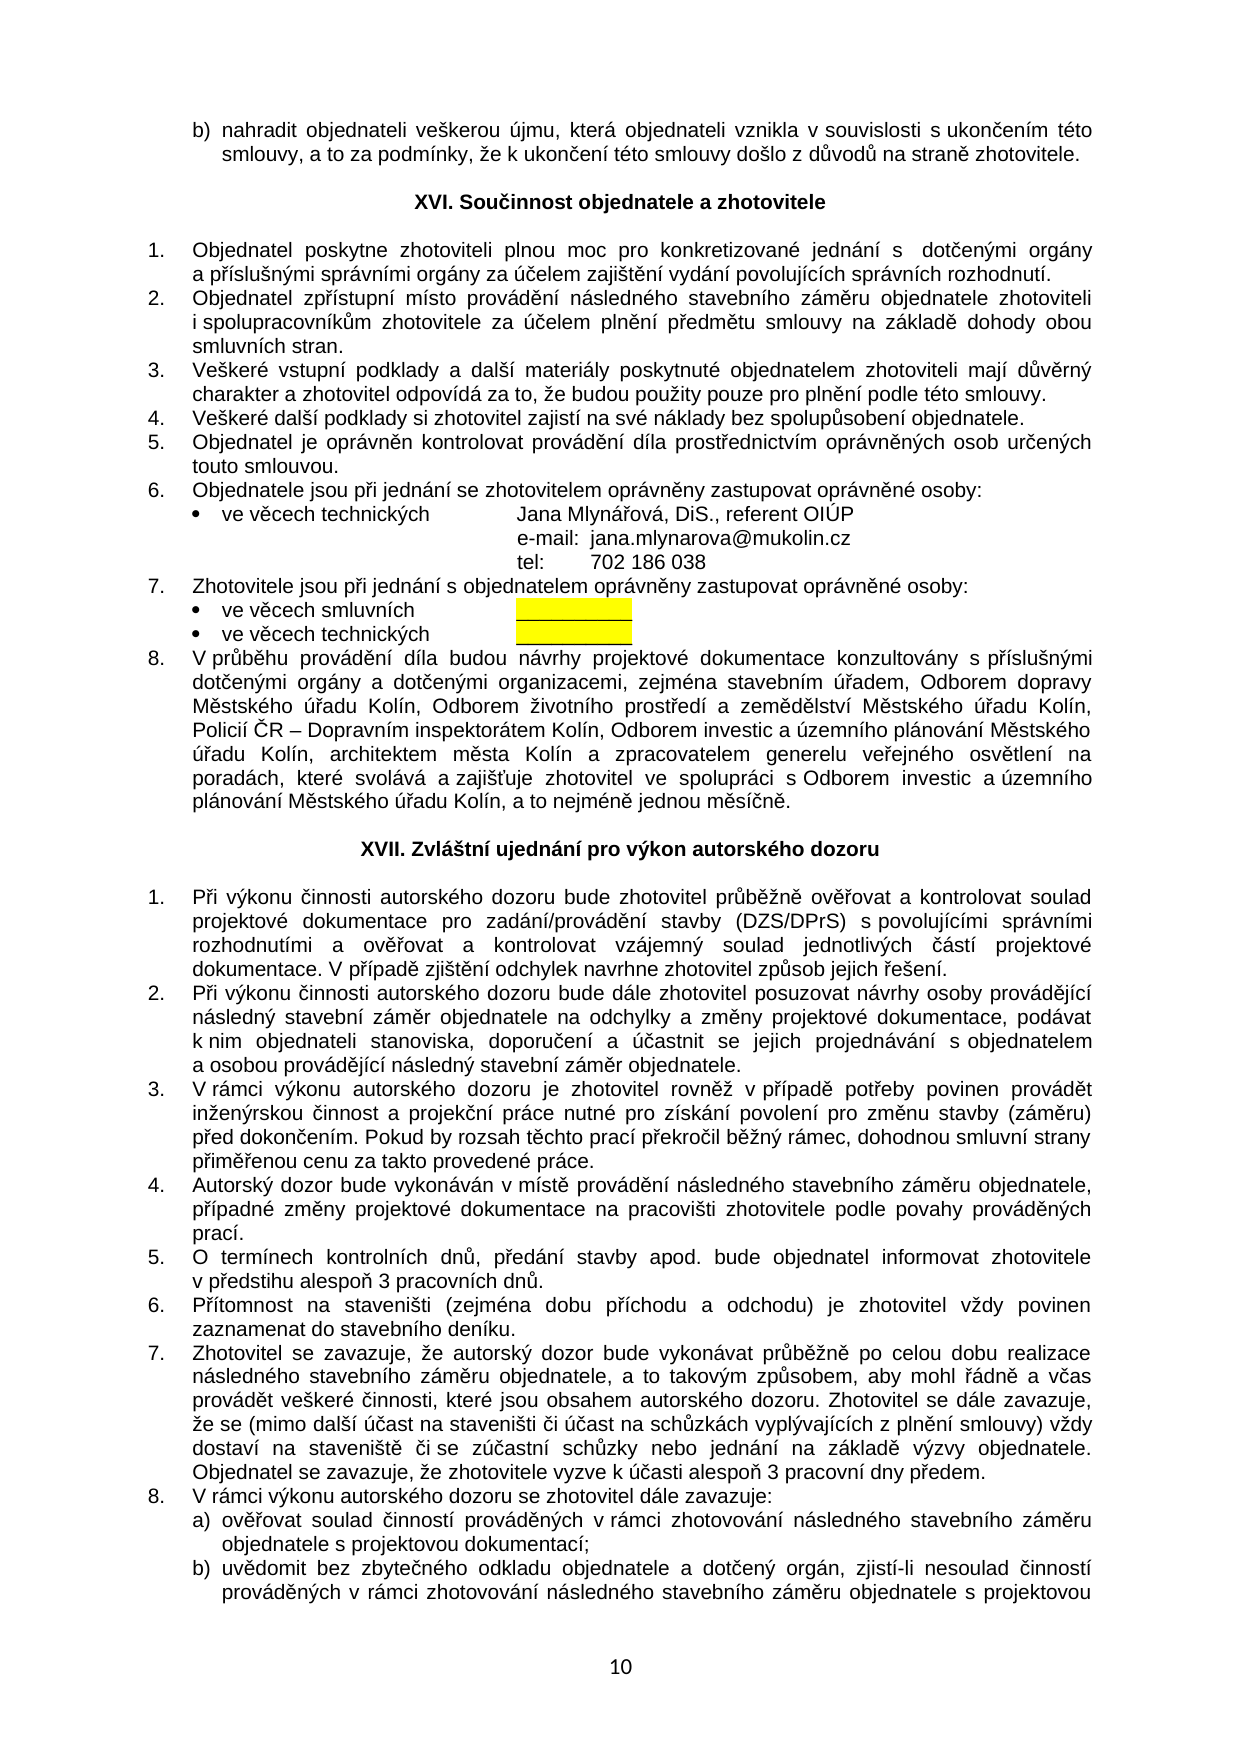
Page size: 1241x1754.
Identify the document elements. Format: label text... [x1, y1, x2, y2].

list nahradit objednateli veškerou újmu, která objednateli vznikla v souvislosti s ukončením této smlouvy, a to za podmínky, že k ukončení této smlouvy došlo z důvodů na straně zhotovitele. [192, 118, 1092, 166]
list Při výkonu činnosti autorského dozoru bude dále zhotovitel posuzovat návrhy osoby provádějící následný stavební záměr objednatele na odchylky a změny projektové dokumentace, podávat k nim objednateli stanoviska, doporučení a účastnit se jejich projednávání s objednatelem a osobou provádějící následný stavební záměr objednatele. [148, 981, 1092, 1077]
list Zhotovitele jsou při jednání s objednatelem oprávněny zastupovat oprávněné osoby: [148, 573, 1092, 597]
text tel: 702 186 038 [517, 549, 1092, 573]
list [192, 1556, 1092, 1604]
list Přítomnost na staveništi (zejména dobu příchodu a odchodu) je zhotovitel vždy povinen zaznamenat do stavebního deníku. [148, 1292, 1092, 1340]
text XVI. Součinnost objednatele a zhotovitele [148, 190, 1092, 214]
list V rámci výkonu autorského dozoru se zhotovitel dále zavazuje: [148, 1484, 1092, 1508]
list Veškeré vstupní podklady a další materiály poskytnuté objednatelem zhotoviteli mají důvěrný charakter a zhotovitel odpovídá za to, že budou použity pouze pro plnění podle této smlouvy. [148, 358, 1092, 406]
list O termínech kontrolních dnů, předání stavby apod. bude objednatel informovat zhotovitele v předstihu alespoň 3 pracovních dnů. [148, 1244, 1092, 1292]
list V průběhu provádění díla budou návrhy projektové dokumentace konzultovány s příslušnými dotčenými orgány a dotčenými organizacemi, zejména stavebním úřadem, Odborem dopravy Městského úřadu Kolín, Odborem životního prostředí a zemědělství Městského úřadu Kolín, Policií ČR – Dopravním inspektorátem Kolín, Odborem investic a územního plánování Městského úřadu Kolín, architektem města Kolín a zpracovatelem generelu veřejného osvětlení na poradách, které svolává a zajišťuje zhotovitel ve spolupráci s Odborem investic a územního plánování Městského úřadu Kolín, a to nejméně jednou měsíčně. [148, 646, 1092, 813]
list Autorský dozor bude vykonáván v místě provádění následného stavebního záměru objednatele, případné změny projektové dokumentace na pracovišti zhotovitele podle povahy prováděných prací. [148, 1173, 1092, 1244]
text XVII. Zvláštní ujednání pro výkon autorského dozoru [148, 837, 1092, 861]
list Objednatel poskytne zhotoviteli plnou moc pro konkretizované jednání s dotčenými orgány a příslušnými správními orgány za účelem zajištění vydání povolujících správních rozhodnutí. [148, 238, 1092, 286]
list Objednatel zpřístupní místo provádění následného stavebního záměru objednatele zhotoviteli i spolupracovníkům zhotovitele za účelem plnění předmětu smlouvy na základě dohody obou smluvních stran. [148, 286, 1092, 358]
list Zhotovitel se zavazuje, že autorský dozor bude vykonávat průběžně po celou dobu realizace následného stavebního záměru objednatele, a to takovým způsobem, aby mohl řádně a včas provádět veškeré činnosti, které jsou obsahem autorského dozoru. Zhotovitel se dále zavazuje, že se (mimo další účast na staveništi či účast na schůzkách vyplývajících z plnění smlouvy) vždy dostaví na staveniště či se zúčastní schůzky nebo jednání na základě výzvy objednatele. Objednatel se zavazuje, že zhotovitele vyzve k účasti alespoň 3 pracovní dny předem. [148, 1340, 1092, 1484]
list V rámci výkonu autorského dozoru je zhotovitel rovněž v případě potřeby povinen provádět inženýrskou činnost a projekční práce nutné pro získání povolení pro změnu stavby (záměru) před dokončením. Pokud by rozsah těchto prací překročil běžný rámec, dohodnou smluvní strany přiměřenou cenu za takto provedené práce. [148, 1077, 1092, 1173]
list ve věcech technických Jana Mlynářová, DiS., referent OIÚP [192, 501, 1092, 526]
list Při výkonu činnosti autorského dozoru bude zhotovitel průběžně ověřovat a kontrolovat soulad projektové dokumentace pro zadání/provádění stavby (DZS/DPrS) s povolujícími správními rozhodnutími a ověřovat a kontrolovat vzájemný soulad jednotlivých částí projektové dokumentace. V případě zjištění odchylek navrhne zhotovitel způsob jejich řešení. [148, 885, 1092, 981]
list e-mail: jana.mlynarova@mukolin.cz [517, 526, 1092, 549]
list ve věcech technických __________ [192, 621, 1092, 646]
list ověřovat soulad činností prováděných v rámci zhotovování následného stavebního záměru objednatele s projektovou dokumentací; [192, 1508, 1092, 1556]
list Veškeré další podklady si zhotovitel zajistí na své náklady bez spolupůsobení objednatele. [148, 406, 1092, 429]
list ve věcech smluvních __________ [192, 597, 1092, 621]
list Objednatel je oprávněn kontrolovat provádění díla prostřednictvím oprávněných osob určených touto smlouvou. [148, 429, 1092, 477]
list Objednatele jsou při jednání se zhotovitelem oprávněny zastupovat oprávněné osoby: [148, 477, 1092, 501]
